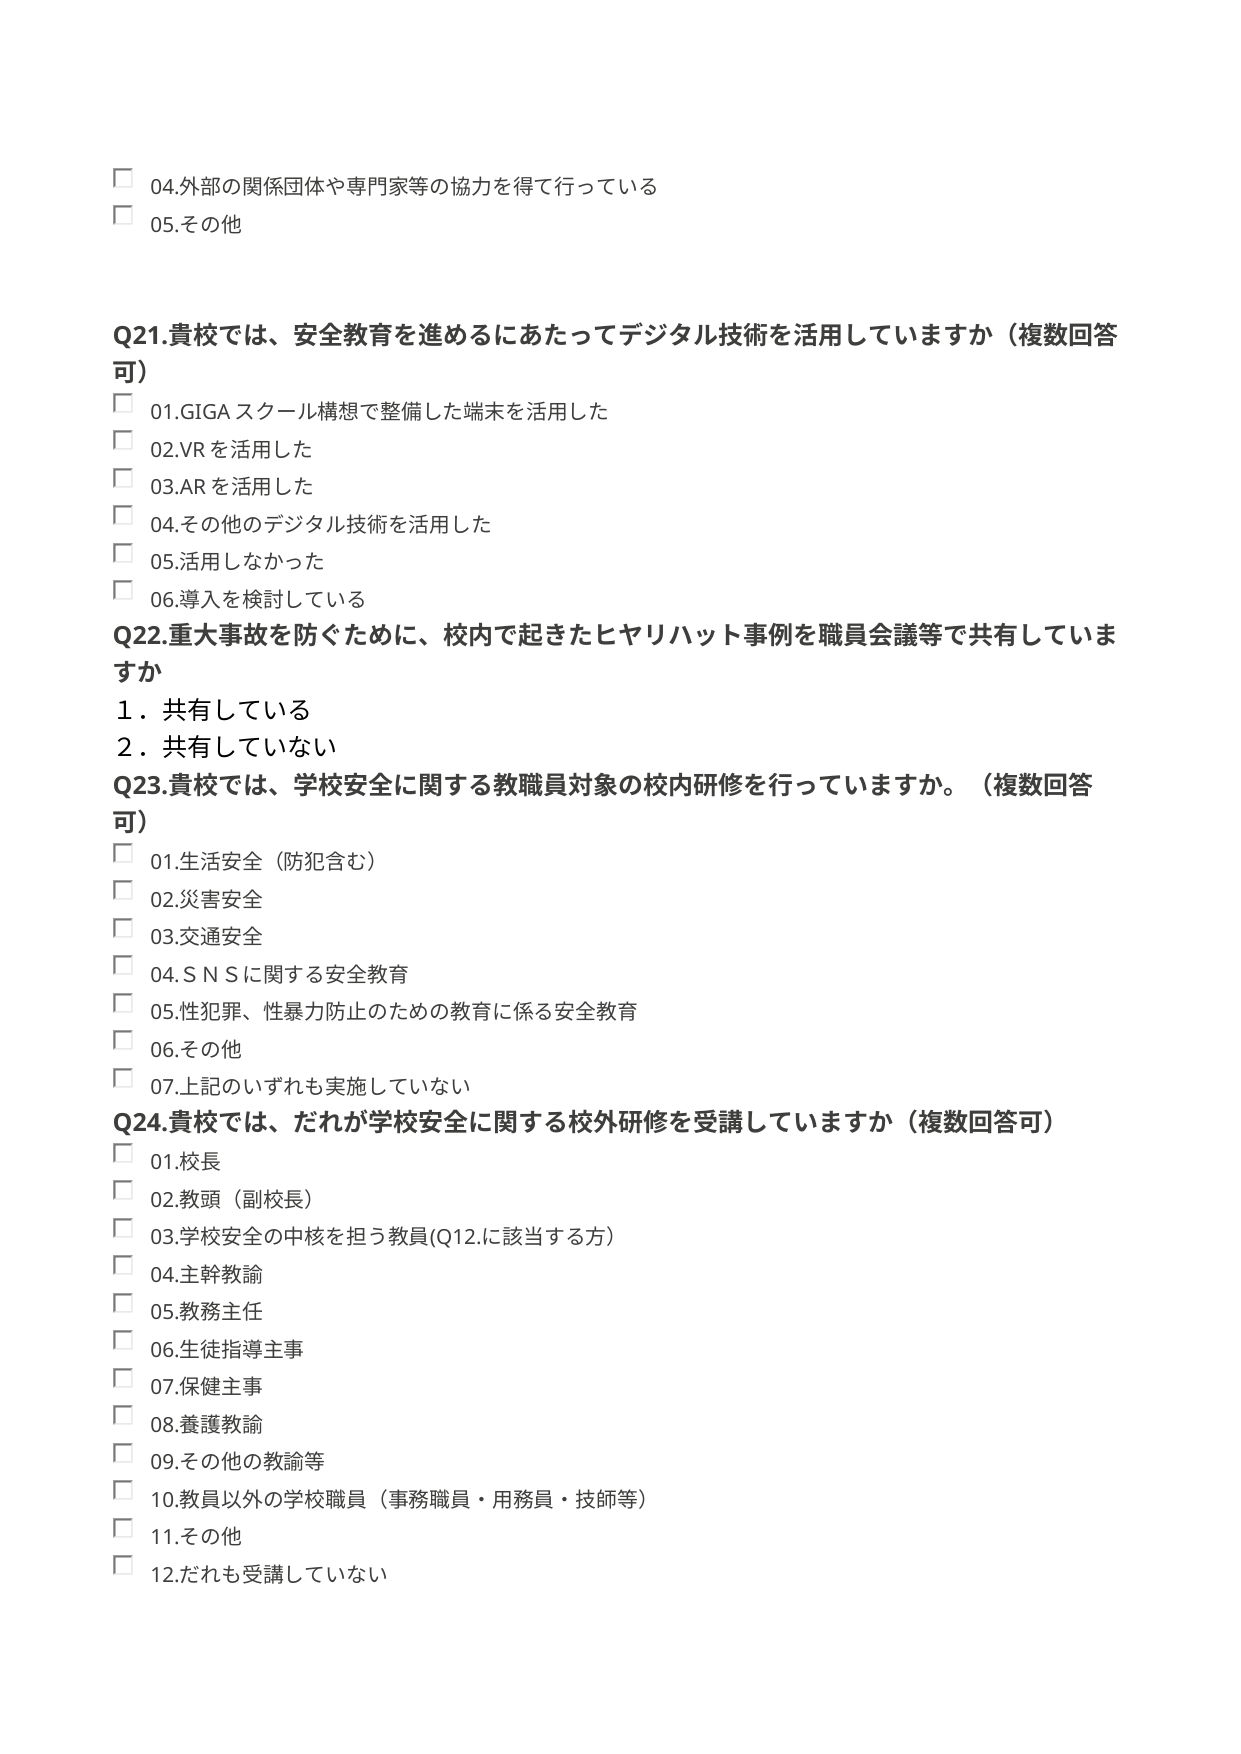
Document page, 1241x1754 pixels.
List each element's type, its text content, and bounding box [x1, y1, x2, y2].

text 07.上記のいずれも実施していない [112, 1064, 1128, 1102]
text 01.生活安全（防犯含む） [112, 839, 1128, 877]
text 05.活用しなかった [112, 539, 1128, 577]
text 04.主幹教諭 [112, 1252, 1128, 1289]
text 05.その他 [112, 202, 1128, 239]
text 04.その他のデジタル技術を活用した [112, 502, 1128, 539]
text 06.生徒指導主事 [112, 1327, 1128, 1364]
text Q24.貴校では、だれが学校安全に関する校外研修を受講していますか（複数回答可） [112, 1102, 1128, 1139]
text 08.養護教諭 [112, 1402, 1128, 1439]
text 01.GIGAスクール構想で整備した端末を活用した [112, 389, 1128, 427]
text 06.導入を検討している [112, 577, 1128, 614]
text 11.その他 [112, 1514, 1128, 1552]
text 04.ＳＮＳに関する安全教育 [112, 952, 1128, 989]
text 03.学校安全の中核を担う教員(Q12.に該当する方） [112, 1214, 1128, 1252]
text 05.性犯罪、性暴力防止のための教育に係る安全教育 [112, 989, 1128, 1027]
text ２．共有していない [112, 727, 1128, 764]
text 01.校長 [112, 1139, 1128, 1177]
text 06.その他 [112, 1027, 1128, 1064]
text 07.保健主事 [112, 1364, 1128, 1402]
text Q21.貴校では、安全教育を進めるにあたってデジタル技術を活用していますか（複数回答可） [112, 314, 1128, 389]
text １．共有している [112, 689, 1128, 727]
text 12.だれも受講していない [112, 1552, 1128, 1589]
text Q22.重大事故を防ぐために、校内で起きたヒヤリハット事例を職員会議等で共有していますか [112, 614, 1128, 689]
text Q23.貴校では、学校安全に関する教職員対象の校内研修を行っていますか。（複数回答可） [112, 764, 1128, 839]
text 02.教頭（副校長） [112, 1177, 1128, 1214]
text 09.その他の教諭等 [112, 1439, 1128, 1477]
text 05.教務主任 [112, 1289, 1128, 1327]
text 02.災害安全 [112, 877, 1128, 914]
text 04.外部の関係団体や専門家等の協力を得て行っている [112, 164, 1128, 202]
text 03.ARを活用した [112, 464, 1128, 502]
text 03.交通安全 [112, 914, 1128, 952]
text 10.教員以外の学校職員（事務職員・用務員・技師等） [112, 1477, 1128, 1514]
text 02.VRを活用した [112, 427, 1128, 464]
